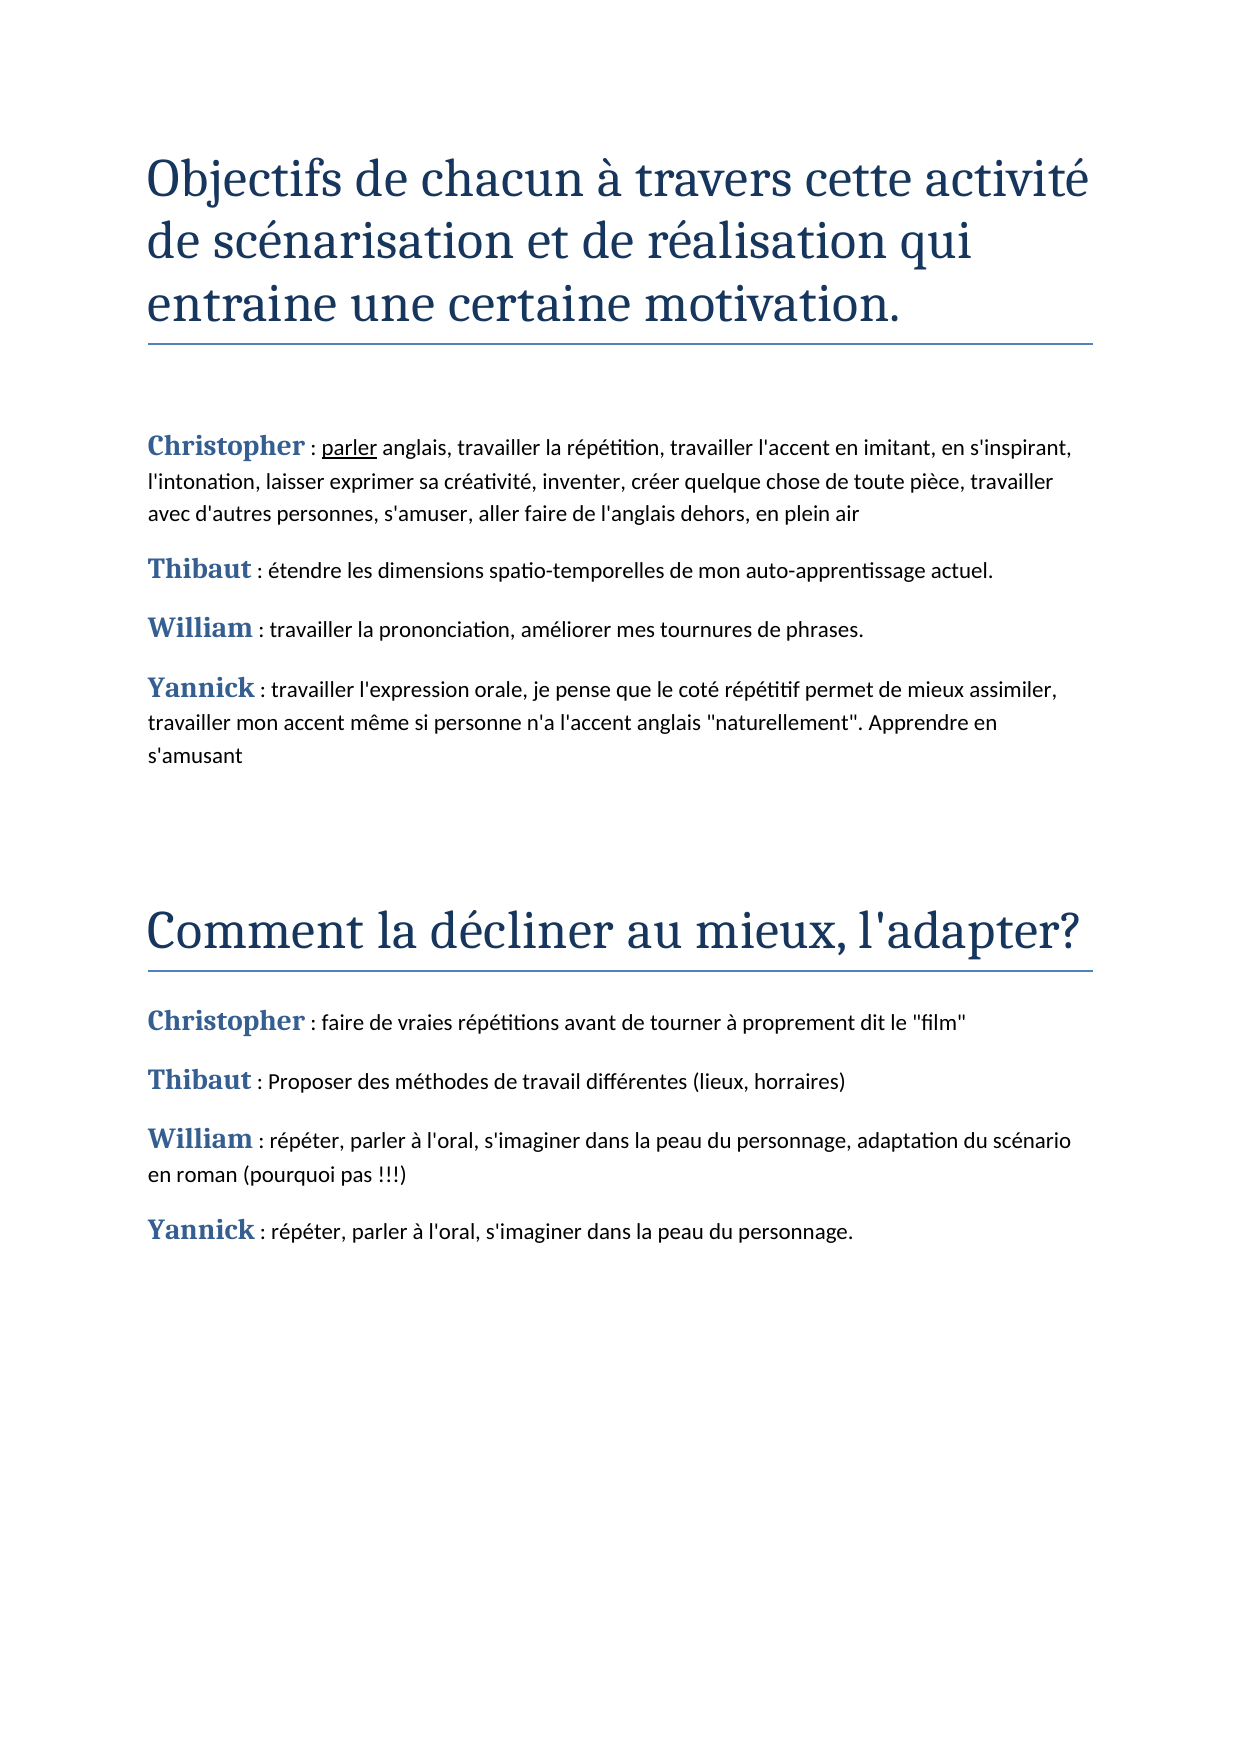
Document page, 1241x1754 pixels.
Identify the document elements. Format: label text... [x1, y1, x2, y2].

text William : répéter, parler à l'oral, s'imaginer dans la peau du personnage, adaptation du scénario en roman (pourquoi pas !!!) [148, 1122, 1093, 1188]
text William : travailler la prononciation, améliorer mes tournures de phrases. [148, 611, 1093, 645]
text Christopher : faire de vraies répétitions avant de tourner à proprement dit le "film" [148, 1004, 1093, 1037]
title Comment la décliner au mieux, l'adapter? [148, 900, 1093, 970]
text Thibaut : Proposer des méthodes de travail différentes (lieux, horraires) [148, 1063, 1093, 1097]
text Christopher : parler anglais, travailler la répétition, travailler l'accent en imitant, en s'inspirant, l'intonation, laisser exprimer sa créativité, inventer, créer quelque chose de toute pièce, travailler avec d'autres personnes, s'amuser, aller faire de l'anglais dehors, en plein air [148, 429, 1093, 527]
text Thibaut : étendre les dimensions spatio-temporelles de mon auto-apprentissage actuel. [148, 552, 1093, 586]
title Objectifs de chacun à travers cette activité de scénarisation et de réalisation qui entraine une certaine motivation. [148, 148, 1093, 343]
text Yannick : répéter, parler à l'oral, s'imaginer dans la peau du personnage. [148, 1213, 1093, 1247]
text Yannick : travailler l'expression orale, je pense que le coté répétitif permet de mieux assimiler, travailler mon accent même si personne n'a l'accent anglais "naturellement". Apprendre en s'amusant [148, 671, 1093, 769]
